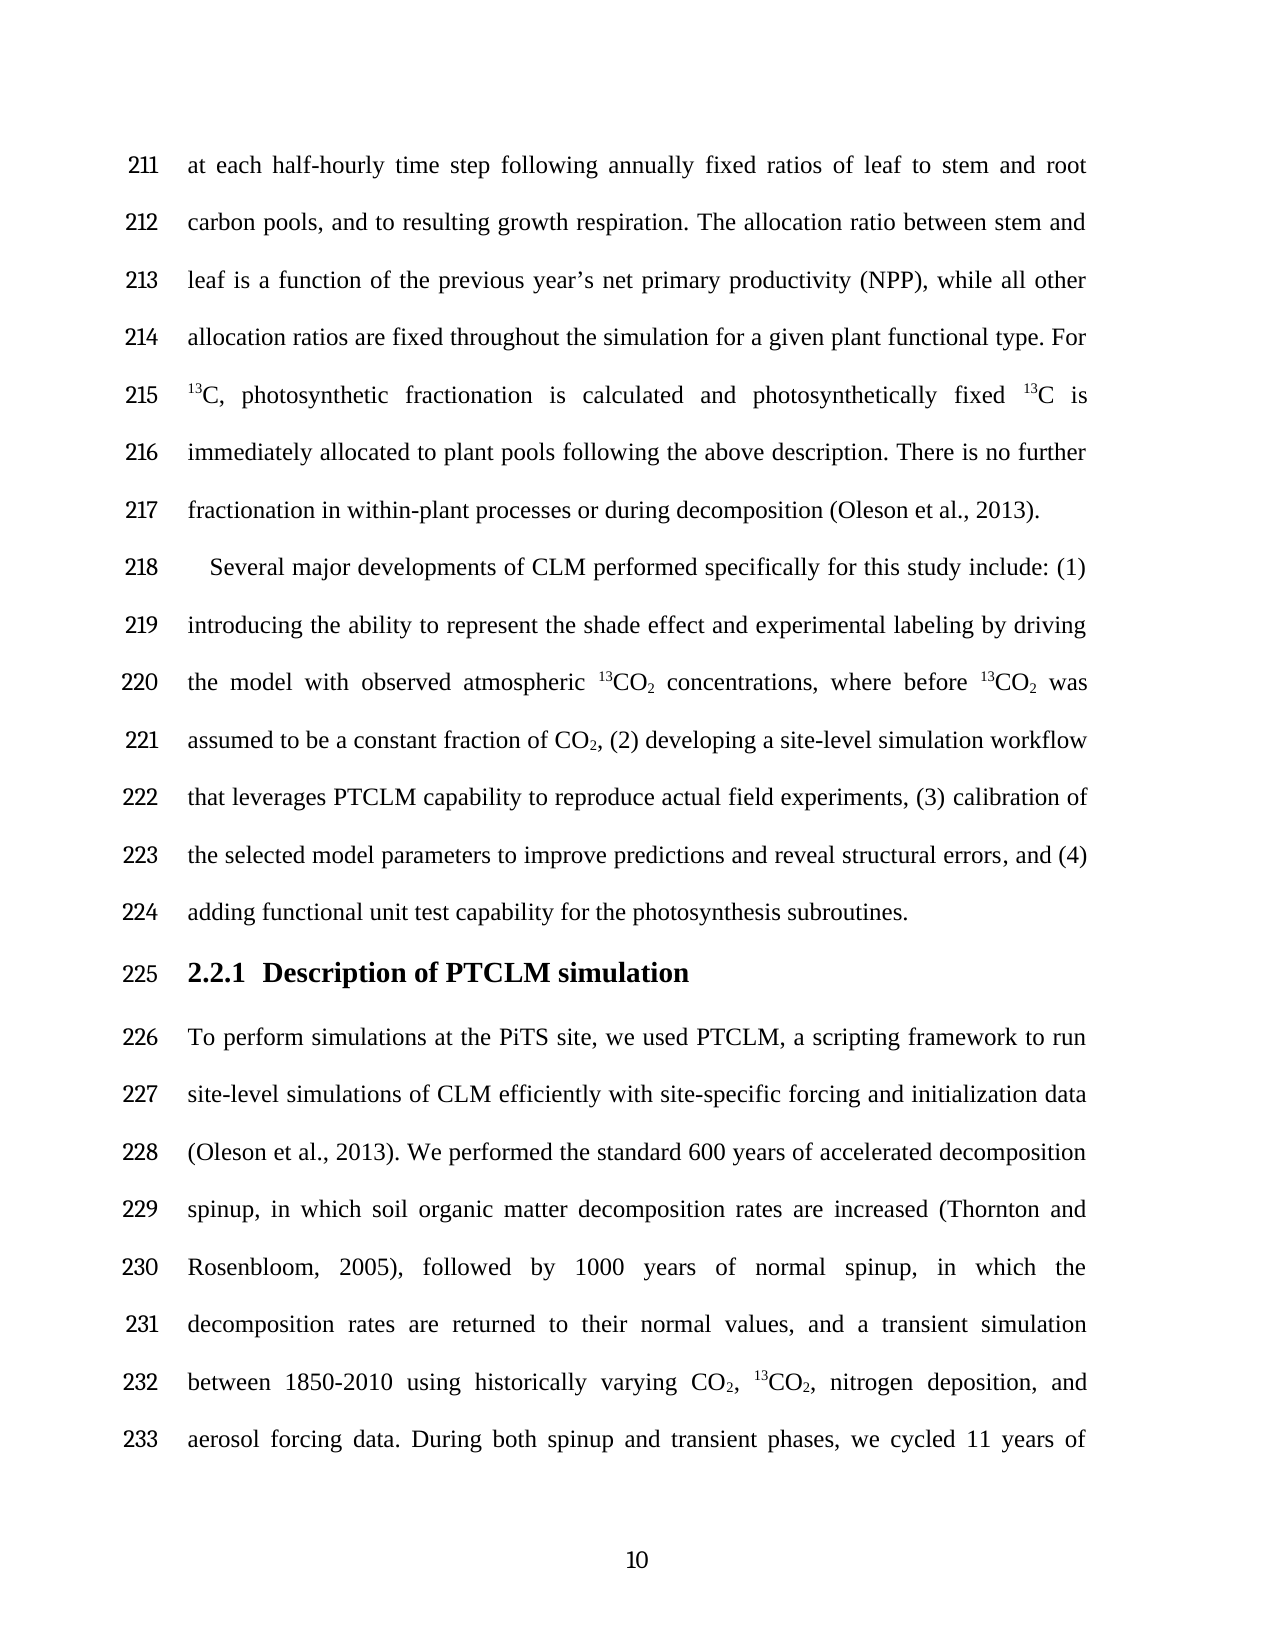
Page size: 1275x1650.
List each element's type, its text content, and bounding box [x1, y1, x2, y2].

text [187, 150, 1087, 524]
text Several major developments of CLM performed specifically for this study include: (1) introducing the ability to represent the shade effect and experimental labeling by driving the model with observed atmospheric 13CO2 concentrations, where before 13CO2 was assumed to be a constant fraction of CO2, (2) developing a site-level simulation workflow that leverages PTCLM capability to reproduce actual field experiments, (3) calibration of the selected model parameters to improve predictions and reveal structural errors, and (4) adding functional unit test capability for the photosynthesis subroutines. [187, 552, 1087, 926]
text 2.2.1 Description of PTCLM simulation [187, 955, 1087, 988]
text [187, 1022, 1087, 1453]
